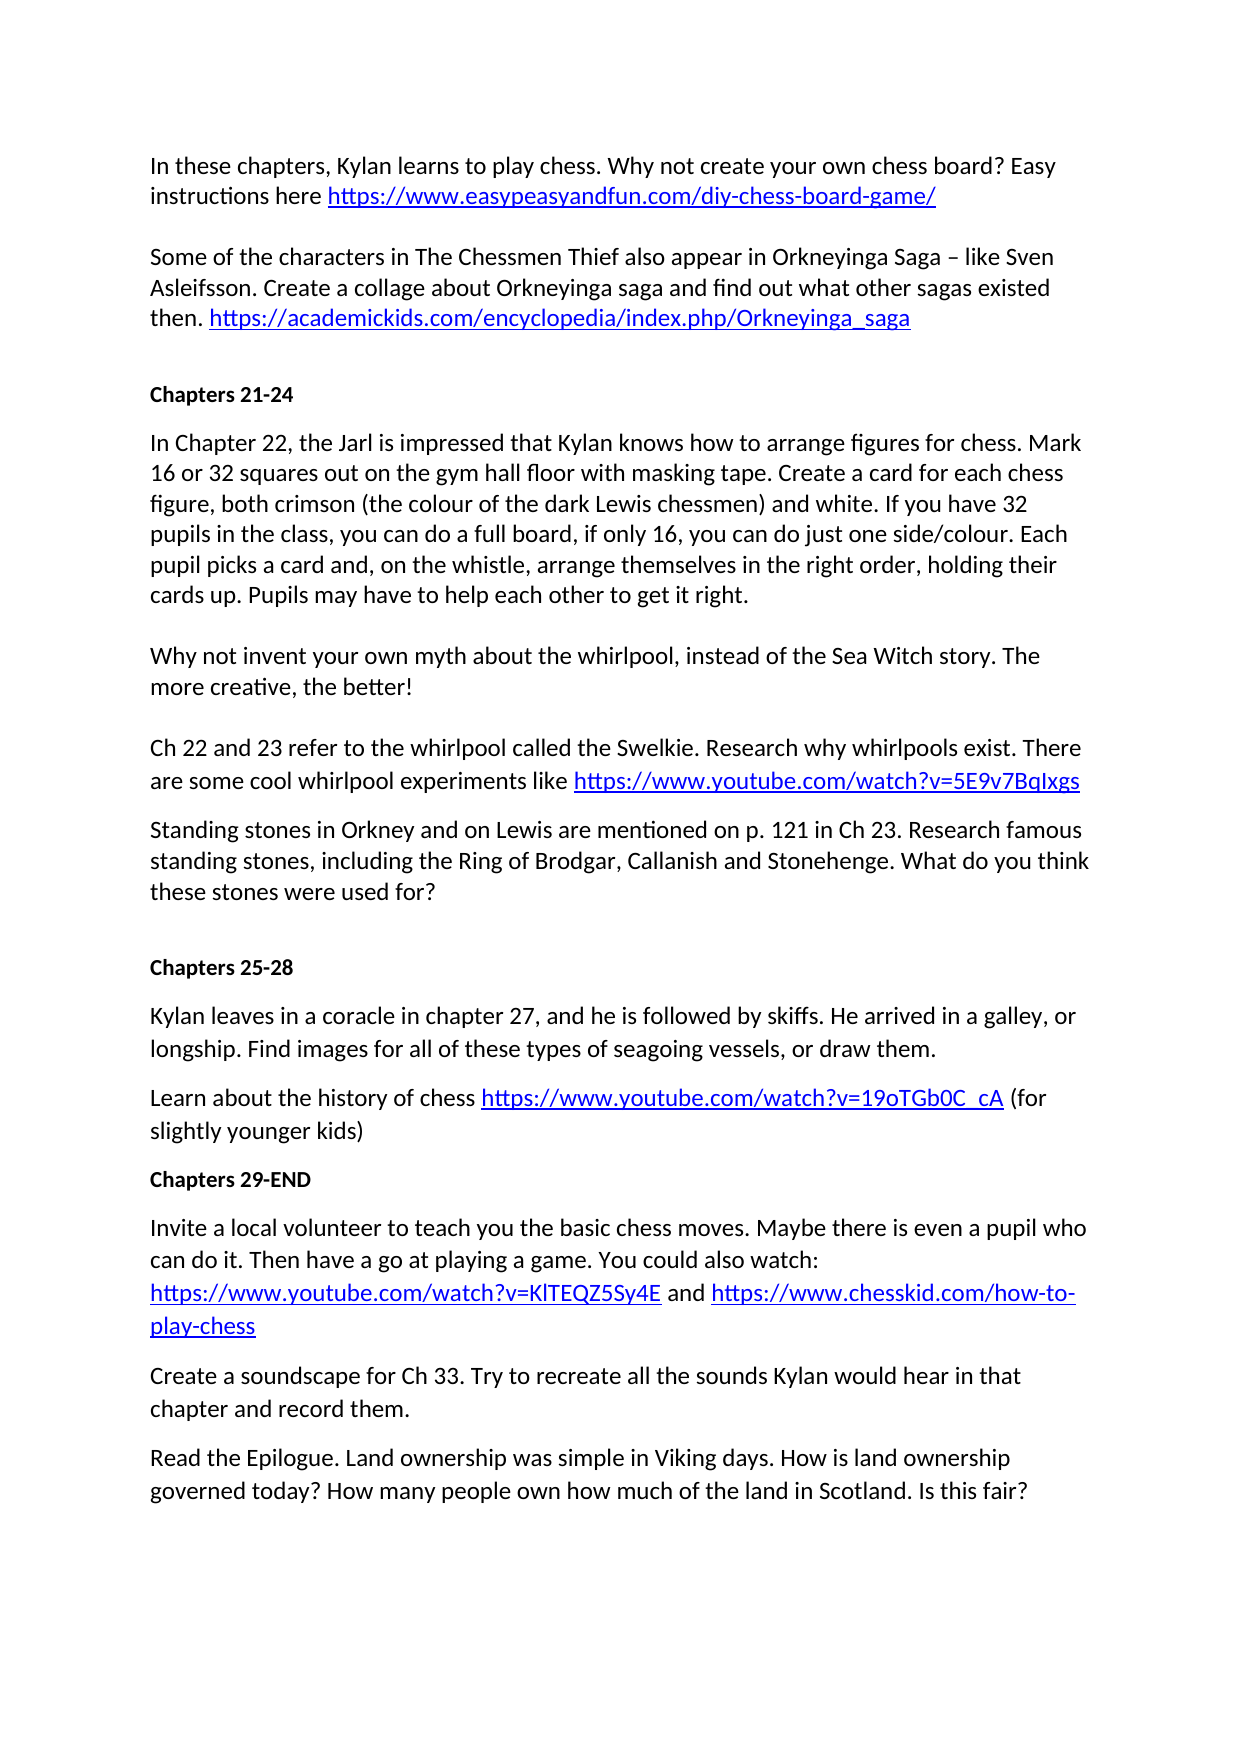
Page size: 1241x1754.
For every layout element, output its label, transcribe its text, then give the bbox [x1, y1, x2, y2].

text Why not invent your own myth about the whirlpool, instead of the Sea Witch story. The more creative, the better! [150, 641, 1090, 702]
text Learn about the history of chess https://www.youtube.com/watch?v=19oTGb0C_cA (for slightly younger kids) [150, 1082, 1090, 1146]
text Ch 22 and 23 refer to the whirlpool called the Swelkie. Research why whirlpools exist. There are some cool whirlpool experiments like https://www.youtube.com/watch?v=5E9v7BqIxgs [150, 732, 1090, 796]
text Chapters 29-END [150, 1165, 1090, 1193]
text Some of the characters in The Chessmen Thief also appear in Orkneyinga Saga – like Sven Asleifsson. Create a collage about Orkneyinga saga and find out what other sagas existed then. https://academickids.com/encyclopedia/index.php/Orkneyinga_saga [150, 242, 1090, 333]
text Invite a local volunteer to teach you the basic chess moves. Maybe there is even a pupil who can do it. Then have a go at playing a game. You could also watch: https://www.youtube.com/watch?v=KlTEQZ5Sy4E and https://www.chesskid.com/how-to-play-chess [150, 1212, 1090, 1341]
text Chapters 21-24 [150, 380, 1090, 408]
text Standing stones in Orkney and on Lewis are mentioned on p. 121 in Ch 23. Research famous standing stones, including the Ring of Brodgar, Callanish and Stonehenge. What do you think these stones were used for? [150, 814, 1090, 906]
text In these chapters, Kylan learns to play chess. Why not create your own chess board? Easy instructions here https://www.easypeasyandfun.com/diy-chess-board-game/ [150, 150, 1090, 211]
text Kylan leaves in a coracle in chapter 27, and he is followed by skiffs. He arrived in a galley, or longship. Find images for all of these types of seagoing vessels, or draw them. [150, 1000, 1090, 1063]
text Chapters 25-28 [150, 953, 1090, 981]
text Create a soundscape for Ch 33. Try to recreate all the sounds Kylan would hear in that chapter and record them. [150, 1360, 1090, 1423]
text In Chapter 22, the Jarl is impressed that Kylan knows how to arrange figures for chess. Mark 16 or 32 squares out on the gym hall floor with masking tape. Create a card for each chess figure, both crimson (the colour of the dark Lewis chessmen) and white. If you have 32 pupils in the class, you can do a full board, if only 16, you can do just one side/colour. Each pupil picks a card and, on the whistle, arrange themselves in the right order, holding their cards up. Pupils may have to help each other to get it right. [150, 427, 1090, 610]
text Read the Epilogue. Land ownership was simple in Viking days. How is land ownership governed today? How many people own how much of the land in Scotland. Is this fair? [150, 1443, 1090, 1506]
